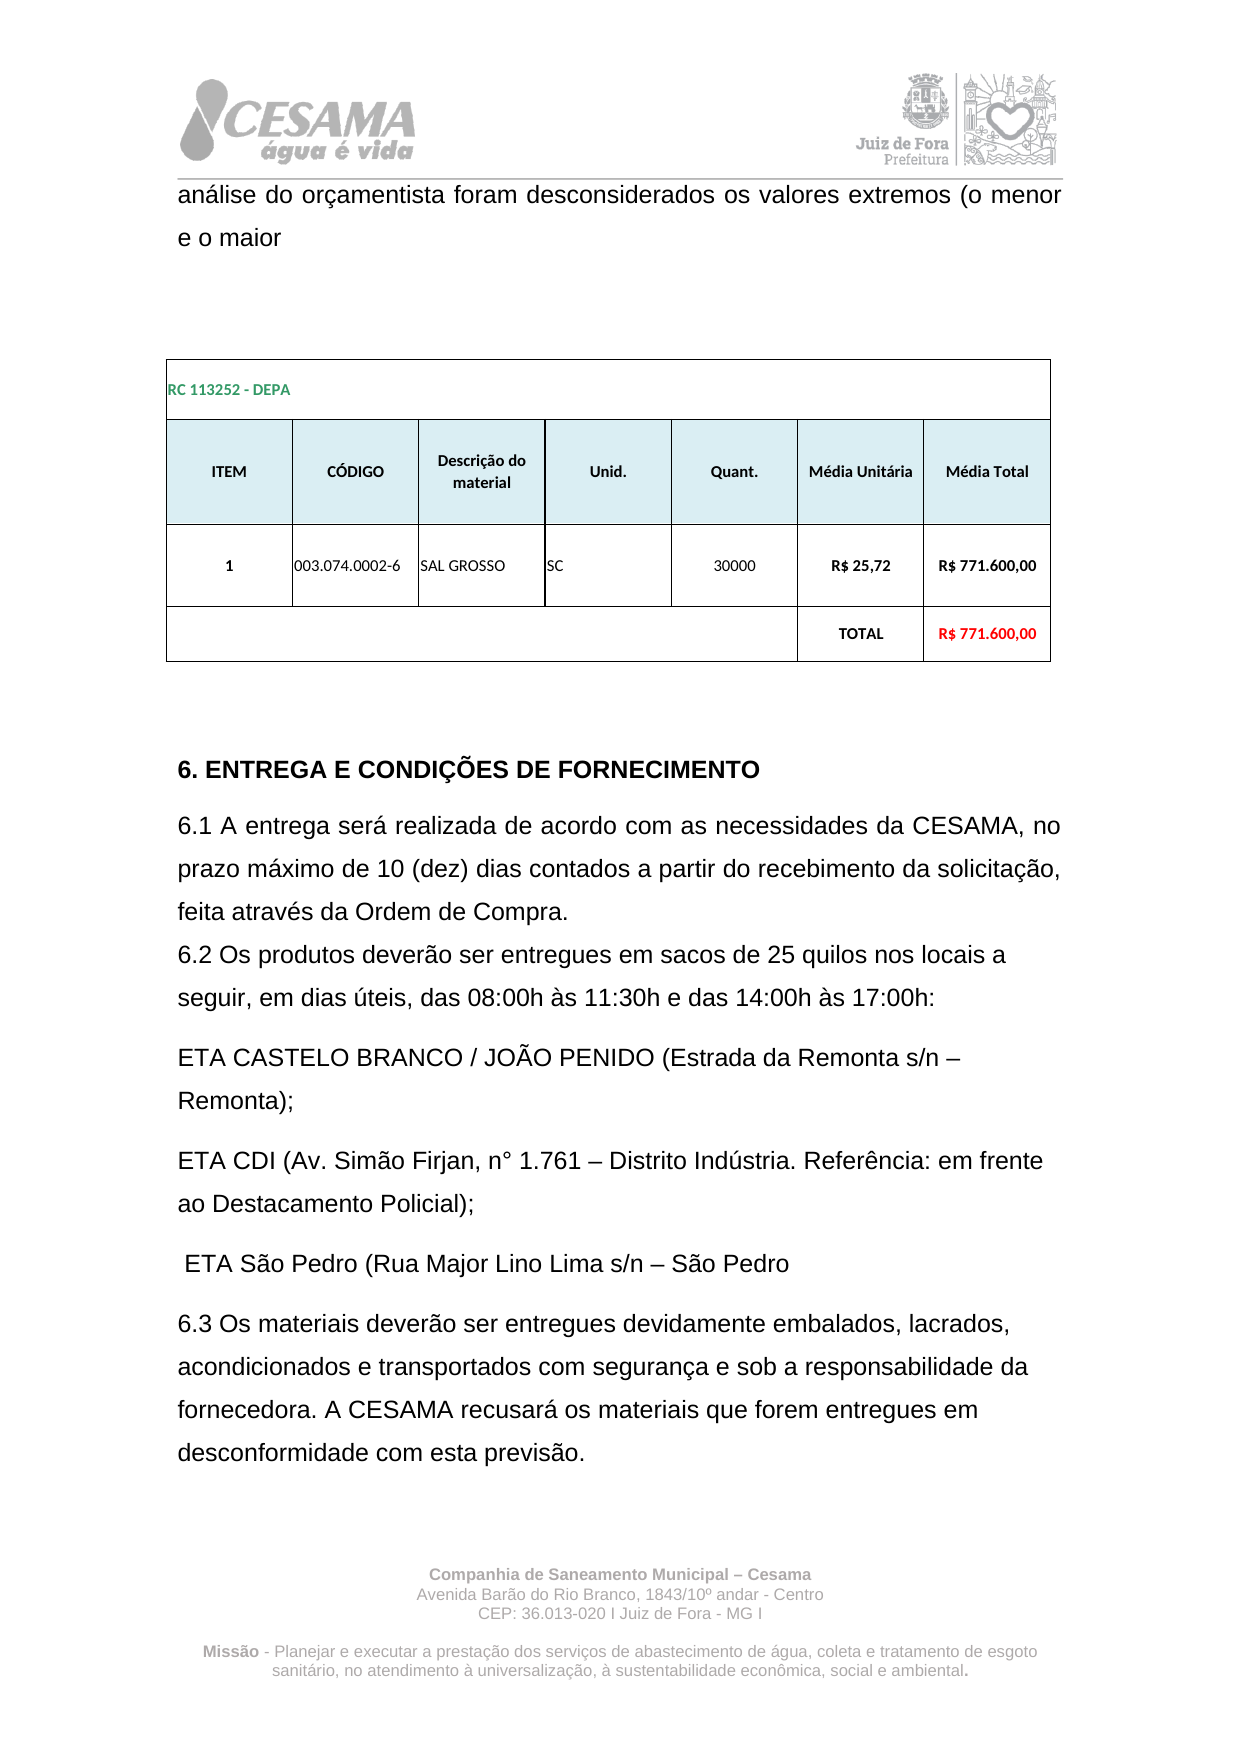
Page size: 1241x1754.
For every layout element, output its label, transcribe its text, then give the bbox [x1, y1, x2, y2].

table_cell CÓDIGO [293, 420, 418, 523]
table_cell 003.074.0002-6 [293, 525, 418, 606]
table_cell SC [546, 525, 671, 606]
table_cell R$ 25,72 [798, 525, 923, 606]
table_cell R$ 771.600,00 [924, 607, 1050, 661]
text ETA São Pedro (Rua Major Lino Lima s/n – São Pedro [177, 1249, 1063, 1278]
text ETA CDI (Av. Simão Firjan, n° 1.761 – Distrito Indústria. Referência: em frente ao Destacamento Policial); [177, 1146, 1063, 1218]
table_header RC 113252 - DEPA [167, 360, 1050, 419]
table_cell Unid. [546, 420, 671, 523]
picture [177, 73, 1064, 180]
table_cell R$ 771.600,00 [924, 525, 1050, 606]
table_cell Descrição do material [419, 420, 544, 523]
text 6.1 A entrega será realizada de acordo com as necessidades da CESAMA, no prazo máximo de 10 (dez) dias contados a partir do recebimento da solicitação, feita através da Ordem de Compra. [177, 811, 1063, 926]
table_cell SAL GROSSO [419, 525, 544, 606]
table_cell ITEM [167, 420, 292, 523]
table_cell 30000 [672, 525, 797, 606]
table_cell Quant. [672, 420, 797, 523]
text 6.3 Os materiais deverão ser entregues devidamente embalados, lacrados, acondicionados e transportados com segurança e sob a responsabilidade da fornecedora. A CESAMA recusará os materiais que forem entregues em desconformidade com esta previsão. [177, 1309, 1063, 1467]
table_cell Média Unitária [798, 420, 923, 523]
text 6. ENTREGA E CONDIÇÕES DE FORNECIMENTO [177, 755, 1063, 784]
table_cell [167, 607, 797, 661]
table_cell Média Total [924, 420, 1050, 523]
text ETA CASTELO BRANCO / JOÃO PENIDO (Estrada da Remonta s/n – Remonta); [177, 1043, 1063, 1115]
table_cell TOTAL [798, 607, 923, 661]
table_cell 1 [167, 525, 292, 606]
text 6.2 Os produtos deverão ser entregues em sacos de 25 quilos nos locais a seguir, em dias úteis, das 08:00h às 11:30h e das 14:00h às 17:00h: [177, 940, 1063, 1012]
